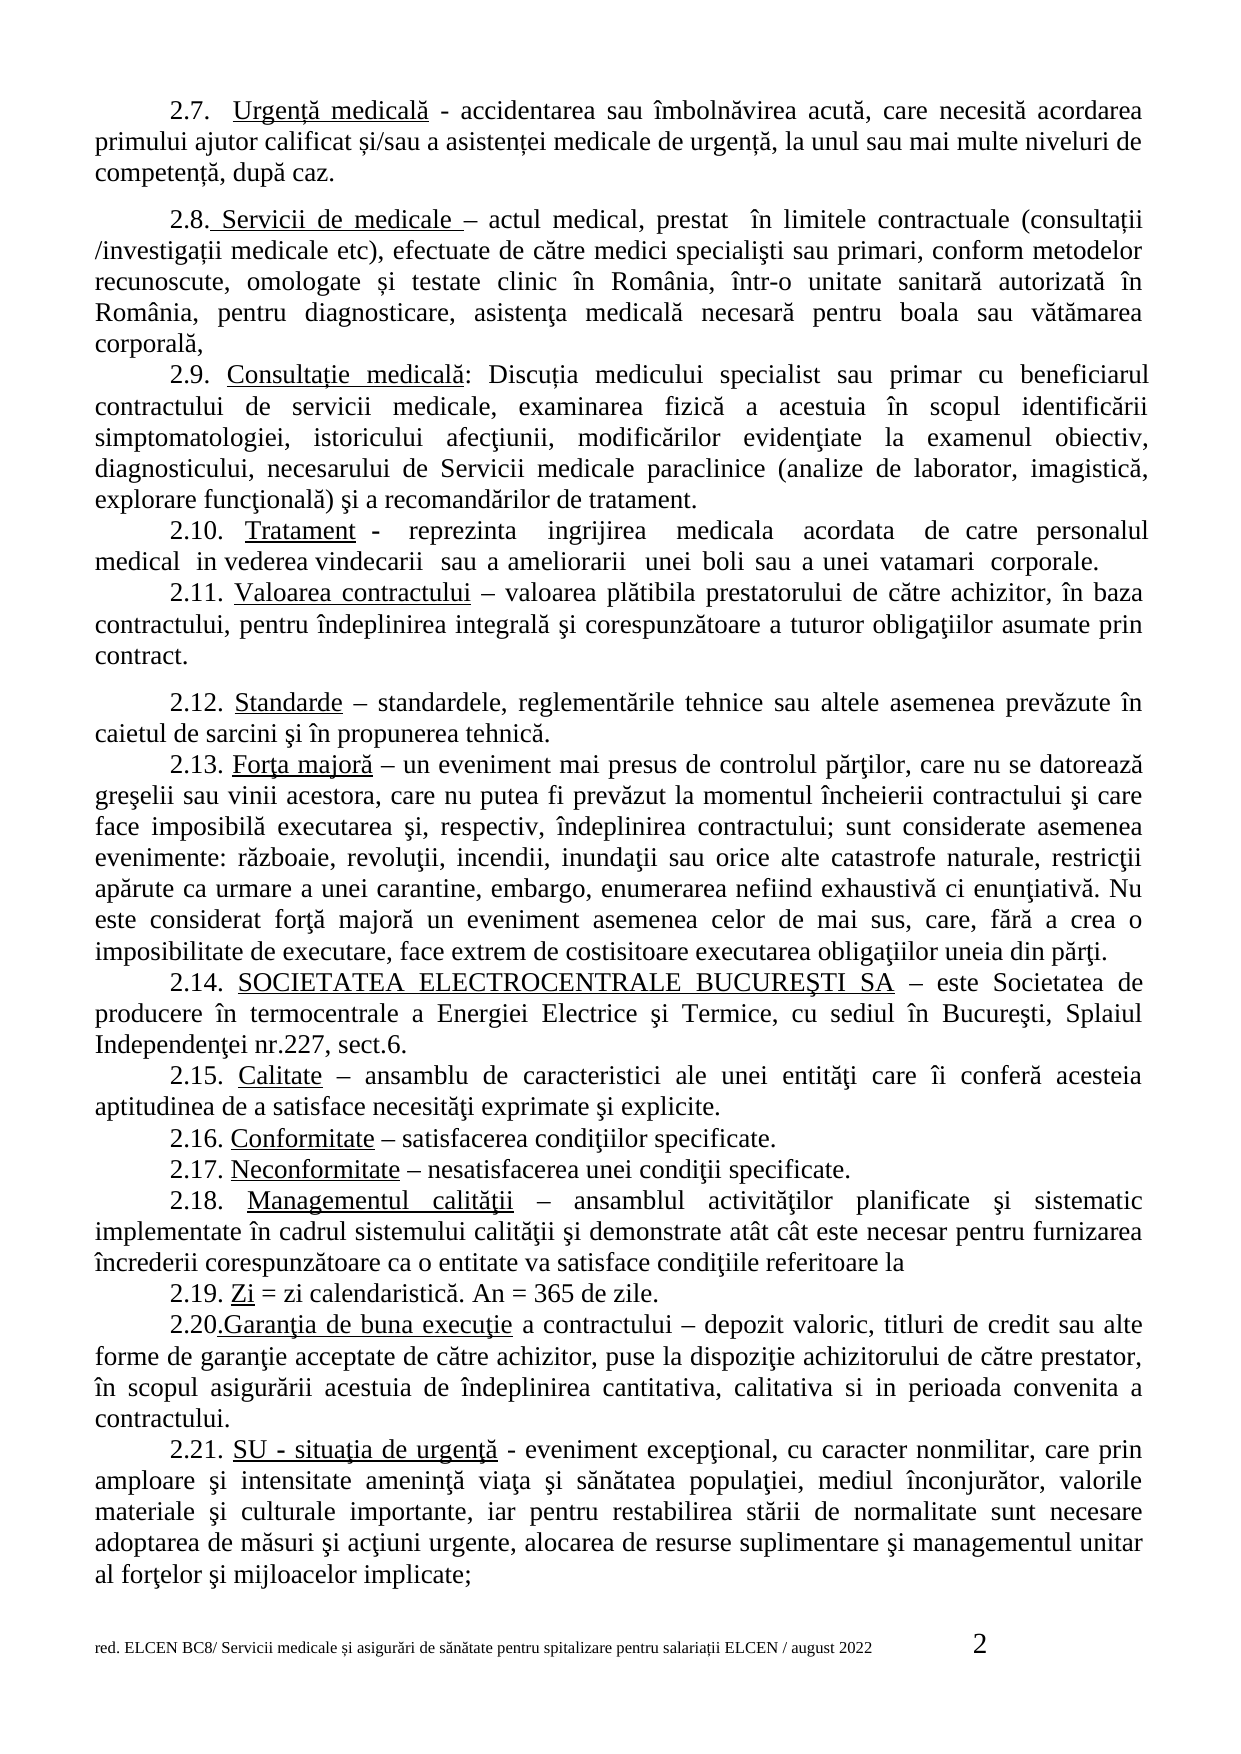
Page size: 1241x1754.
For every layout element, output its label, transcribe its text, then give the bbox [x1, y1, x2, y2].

text 2.17. Neconformitate – nesatisfacerea unei condiţii specificate. [94, 1153, 1144, 1184]
text 2.18. Managementul calităţii – ansamblul activităţilor planificate şi sistematic implementate în cadrul sistemului calităţii şi demonstrate atât cât este necesar pentru furnizarea încrederii corespunzătoare ca o entitate va satisface condiţiile referitoare la [94, 1184, 1144, 1277]
text 2.12. Standarde – standardele, reglementările tehnice sau altele asemenea prevăzute în caietul de sarcini şi în propunerea tehnică. [94, 686, 1144, 748]
text 2.16. Conformitate – satisfacerea condiţiilor specificate. [94, 1122, 1144, 1153]
text 2.11. Valoarea contractului – valoarea plătibila prestatorului de către achizitor, în baza contractului, pentru îndeplinirea integrală şi corespunzătoare a tuturor obligaţiilor asumate prin contract. [94, 577, 1144, 670]
text 2.21. SU - situaţia de urgenţă - eveniment excepţional, cu caracter nonmilitar, care prin amploare şi intensitate ameninţă viaţa şi sănătatea populaţiei, mediul înconjurător, valorile materiale şi culturale importante, iar pentru restabilirea stării de normalitate sunt necesare adoptarea de măsuri şi acţiuni urgente, alocarea de resurse suplimentare şi managementul unitar al forţelor şi mijloacelor implicate; [94, 1433, 1144, 1589]
text 2.9. Consultație medicală: Discuția medicului specialist sau primar cu beneficiarul contractului de servicii medicale, examinarea fizică a acestuia în scopul identificării simptomatologiei, istoricului afecţiunii, modificărilor evidenţiate la examenul obiectiv, diagnosticului, necesarului de Servicii medicale paraclinice (analize de laborator, imagistică, explorare funcţională) şi a recomandărilor de tratament. [94, 358, 1150, 514]
text 2.14. SOCIETATEA ELECTROCENTRALE BUCUREŞTI SA – este Societatea de producere în termocentrale a Energiei Electrice şi Termice, cu sediul în Bucureşti, Splaiul Independenţei nr.227, sect.6. [94, 966, 1144, 1059]
text 2.8. Servicii de medicale – actul medical, prestat în limitele contractuale (consultații /investigații medicale etc), efectuate de către medici specialişti sau primari, conform metodelor recunoscute, omologate și testate clinic în România, într-o unitate sanitară autorizată în România, pentru diagnosticare, asistenţa medicală necesară pentru boala sau vătămarea corporală, [94, 203, 1144, 358]
text 2.10. Tratament - reprezinta ingrijirea medicala acordata de catre personalul medical in vederea vindecarii sau a ameliorarii unei boli sau a unei vatamari corporale. [94, 514, 1150, 577]
text 2.13. Forţa majoră – un eveniment mai presus de controlul părţilor, care nu se datorează greşelii sau vinii acestora, care nu putea fi prevăzut la momentul încheierii contractului şi care face imposibilă executarea şi, respectiv, îndeplinirea contractului; sunt considerate asemenea evenimente: războaie, revoluţii, incendii, inundaţii sau orice alte catastrofe naturale, restricţii apărute ca urmare a unei carantine, embargo, enumerarea nefiind exhaustivă ci enunţiativă. Nu este considerat forţă majoră un eveniment asemenea celor de mai sus, care, fără a crea o imposibilitate de executare, face extrem de costisitoare executarea obligaţiilor uneia din părţi. [94, 748, 1144, 966]
text 2.20.Garanţia de buna execuţie a contractului – depozit valoric, titluri de credit sau alte forme de garanţie acceptate de către achizitor, puse la dispoziţie achizitorului de către prestator, în scopul asigurării acestuia de îndeplinirea cantitativa, calitativa si in perioada convenita a contractului. [94, 1308, 1144, 1433]
text 2.15. Calitate – ansamblu de caracteristici ale unei entităţi care îi conferă acesteia aptitudinea de a satisface necesităţi exprimate şi explicite. [94, 1059, 1144, 1122]
text 2.19. Zi = zi calendaristică. An = 365 de zile. [94, 1277, 1144, 1308]
text 2.7. Urgență medicală - accidentarea sau îmbolnăvirea acută, care necesită acordarea primului ajutor calificat și/sau a asistenței medicale de urgență, la unul sau mai multe niveluri de competență, după caz. [94, 94, 1144, 187]
